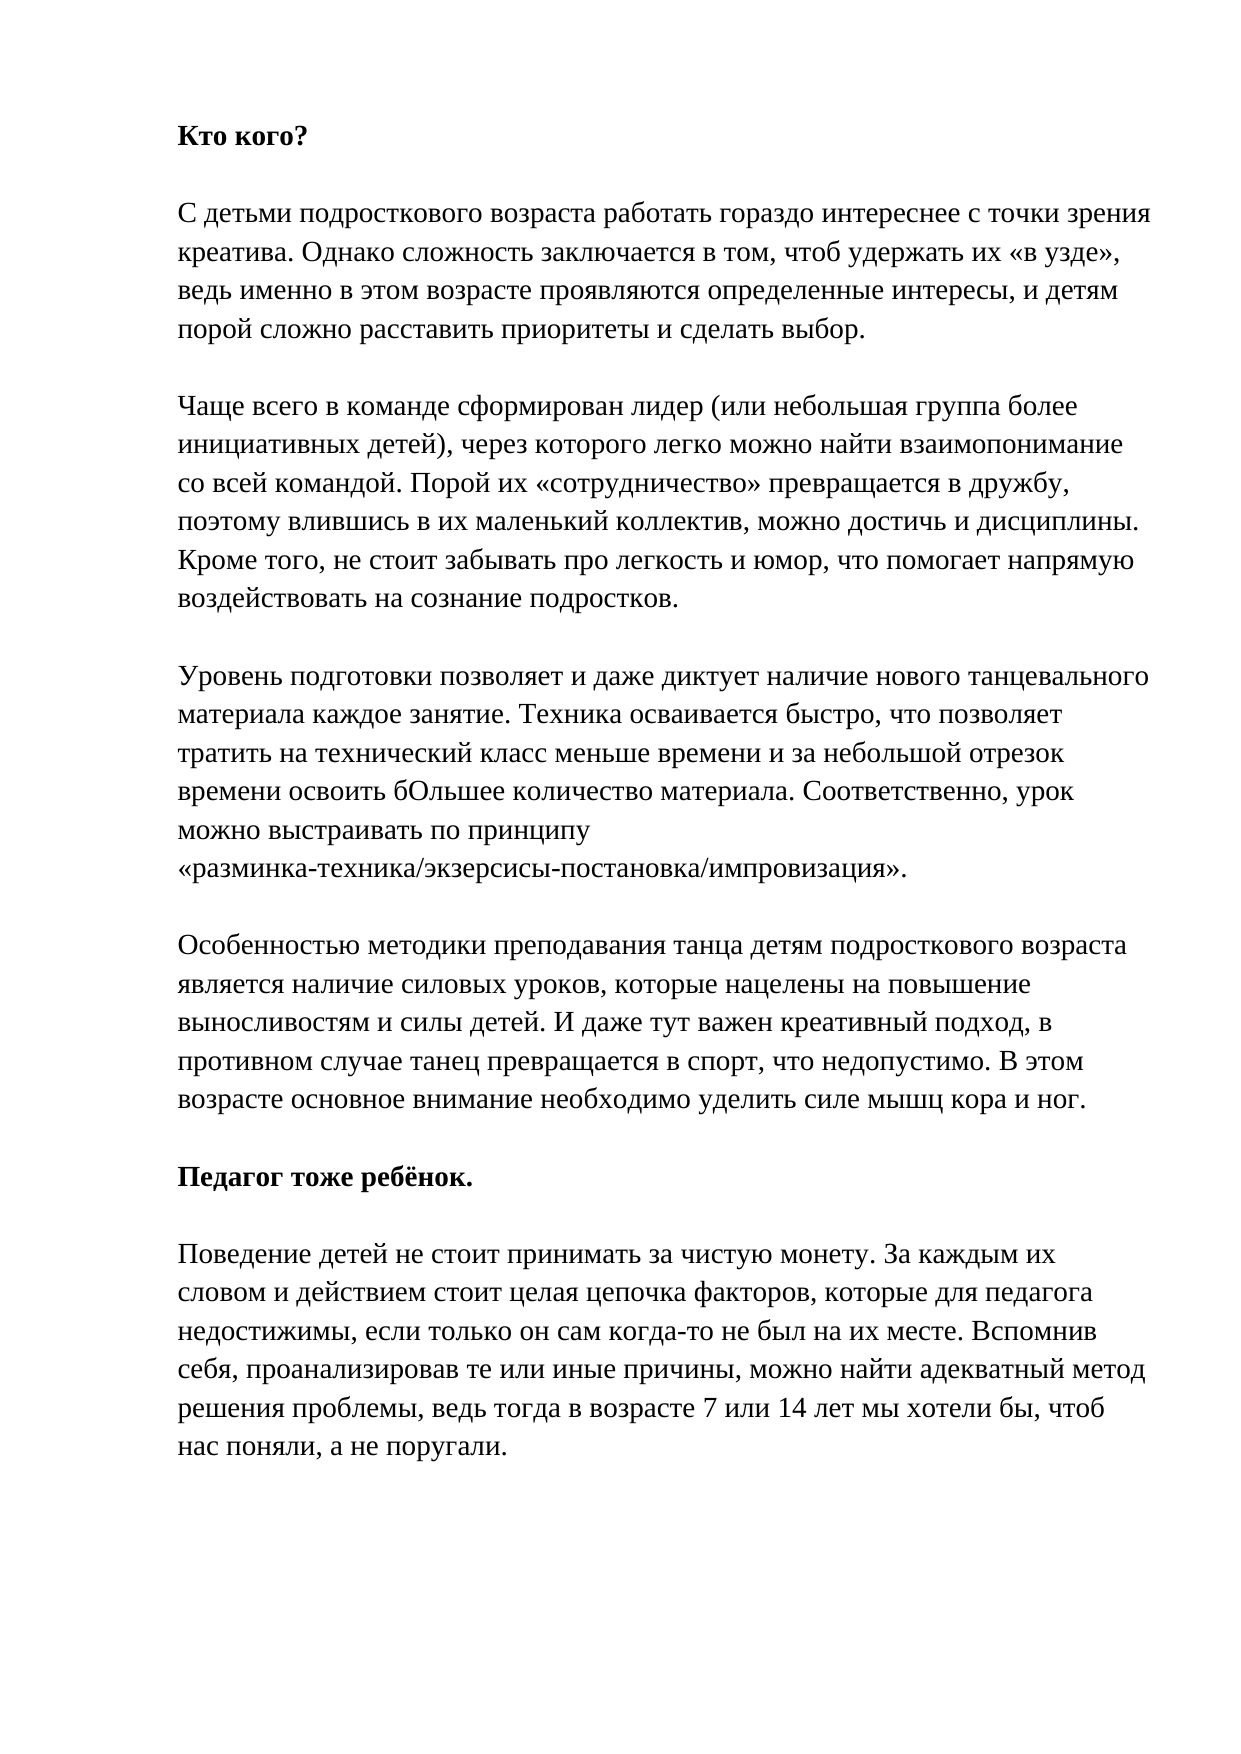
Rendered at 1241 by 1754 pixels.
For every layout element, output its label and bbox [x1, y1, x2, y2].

text [177, 118, 1152, 1462]
